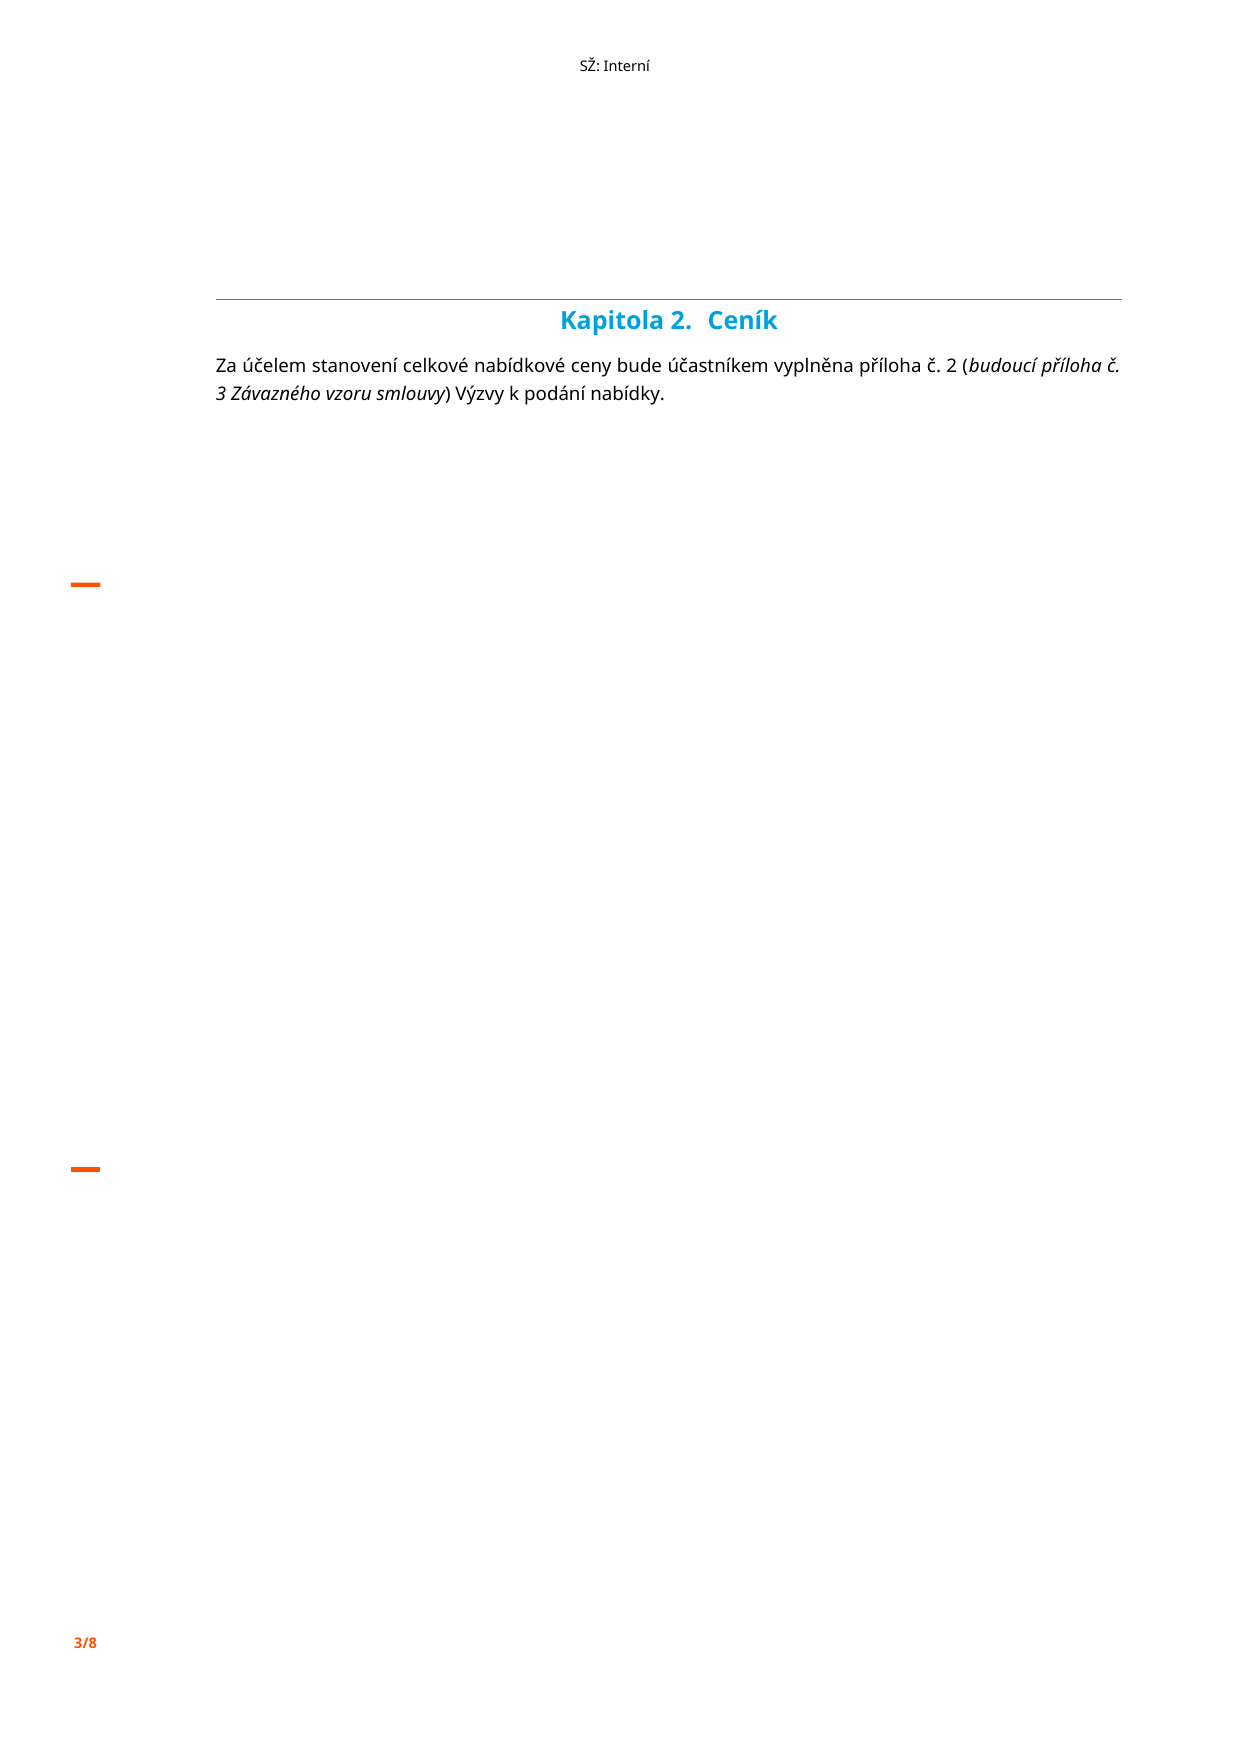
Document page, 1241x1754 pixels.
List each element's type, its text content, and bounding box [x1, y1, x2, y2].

subtitle Ceník [216, 300, 1122, 336]
text Za účelem stanovení celkové nabídkové ceny bude účastníkem vyplněna příloha č. 2 (budoucí příloha č. 3 Závazného vzoru smlouvy) Výzvy k podání nabídky. [216, 352, 1122, 406]
